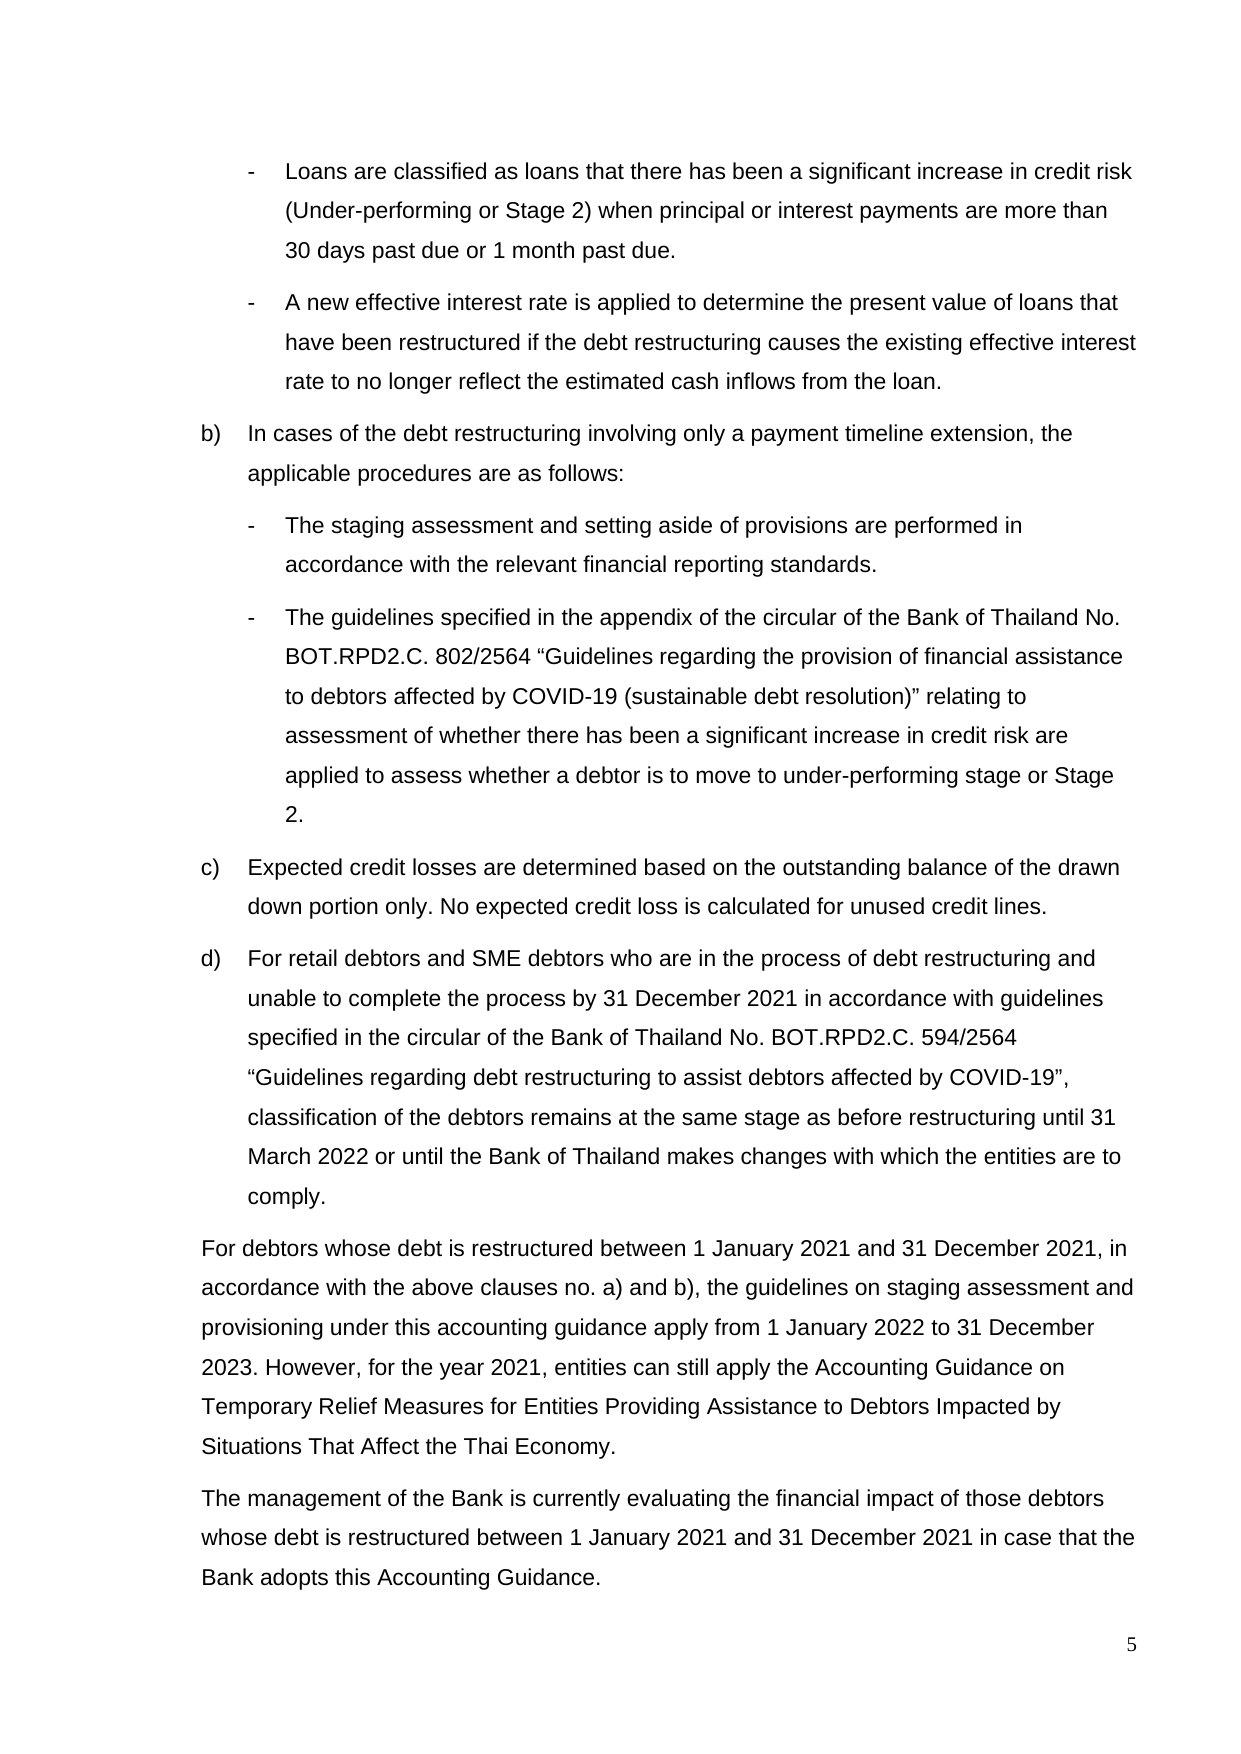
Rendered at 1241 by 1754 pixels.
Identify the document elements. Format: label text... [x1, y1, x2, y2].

text b) In cases of the debt restructuring involving only a payment timeline extension, the applicable procedures are as follows: [201, 410, 1138, 489]
list Loans are classified as loans that there has been a significant increase in credit risk (Under-performing or Stage 2) when principal or interest payments are more than 30 days past due or 1 month past due. [247, 147, 1138, 266]
text The management of the Bank is currently evaluating the financial impact of those debtors whose debt is restructured between 1 January 2021 and 31 December 2021 in case that the Bank adopts this Accounting Guidance. [201, 1474, 1137, 1593]
list The guidelines specified in the appendix of the circular of the Bank of Thailand No. BOT.RPD2.C. 802/2564 “Guidelines regarding the provision of financial assistance to debtors affected by COVID-19 (sustainable debt resolution)” relating to assessment of whether there has been a significant increase in credit risk are applied to assess whether a debtor is to move to under-performing stage or Stage 2. [247, 593, 1138, 831]
text For debtors whose debt is restructured between 1 January 2021 and 31 December 2021, in accordance with the above clauses no. a) and b), the guidelines on staging assessment and provisioning under this accounting guidance apply from 1 January 2022 to 31 December 2023. However, for the year 2021, entities can still apply the Accounting Guidance on Temporary Relief Measures for Entities Providing Assistance to Debtors Impacted by Situations That Affect the Thai Economy. [201, 1224, 1137, 1462]
list A new effective interest rate is applied to determine the present value of loans that have been restructured if the debt restructuring causes the existing effective interest rate to no longer reflect the estimated cash inflows from the loan. [247, 279, 1138, 397]
text d) For retail debtors and SME debtors who are in the process of debt restructuring and unable to complete the process by 31 December 2021 in accordance with guidelines specified in the circular of the Bank of Thailand No. BOT.RPD2.C. 594/2564 “Guidelines regarding debt restructuring to assist debtors affected by COVID-19”, classification of the debtors remains at the same stage as before restructuring until 31 March 2022 or until the Bank of Thailand makes changes with which the entities are to comply. [201, 935, 1138, 1212]
text c) Expected credit losses are determined based on the outstanding balance of the drawn down portion only. No expected credit loss is calculated for unused credit lines. [201, 843, 1138, 922]
list The staging assessment and setting aside of provisions are performed in accordance with the relevant financial reporting standards. [247, 502, 1138, 581]
